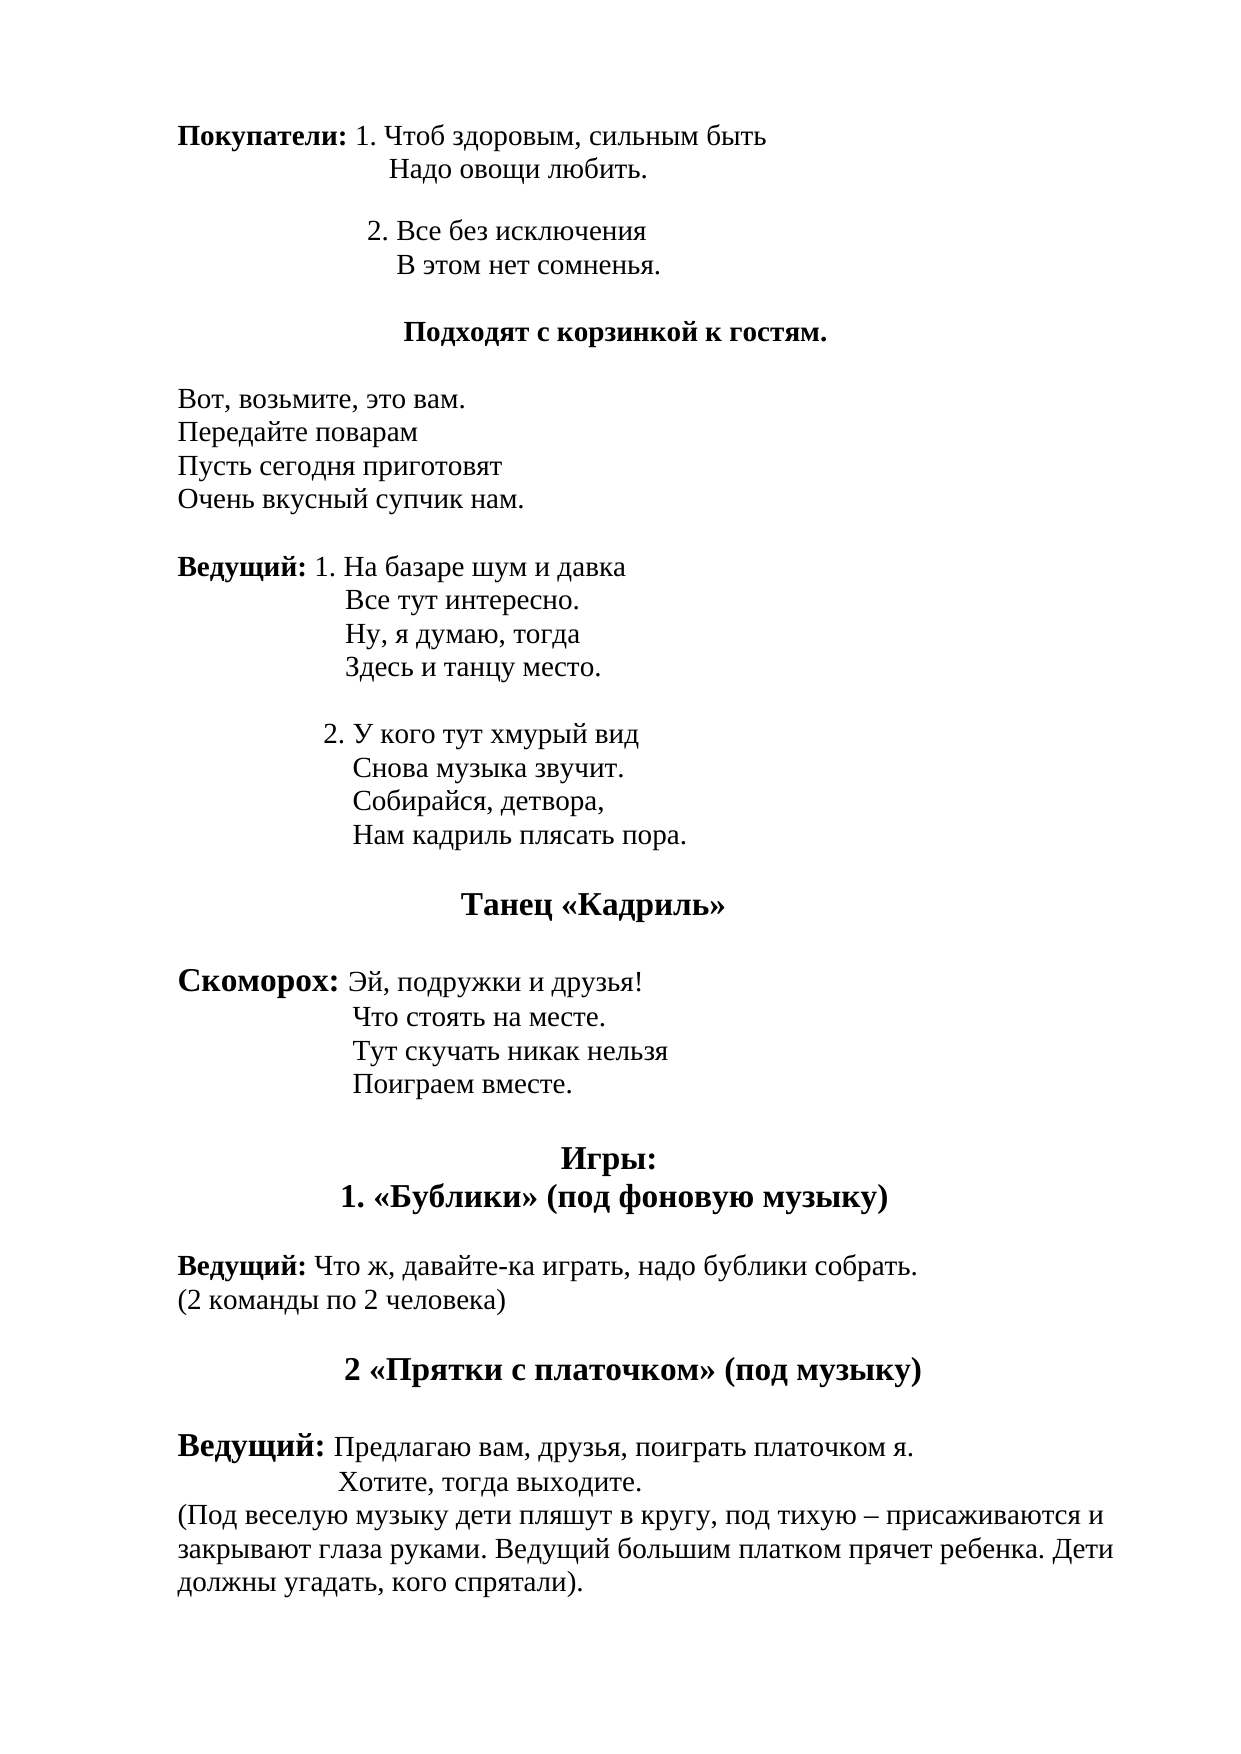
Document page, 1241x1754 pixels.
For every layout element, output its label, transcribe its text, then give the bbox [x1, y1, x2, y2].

text Пусть сегодня приготовят [177, 448, 1152, 482]
text Тут скучать никак нельзя [177, 1033, 1152, 1066]
text В этом нет сомненья. [177, 247, 1152, 280]
text Скоморох: Эй, подружки и друзья! [177, 961, 1152, 999]
text Снова музыка звучит. [177, 750, 1152, 783]
text Ведущий: Предлагаю вам, друзья, поиграть платочком я. [177, 1426, 1152, 1464]
text Ну, я думаю, тогда [177, 616, 1152, 649]
text (Под веселую музыку дети пляшут в кругу, под тихую – присаживаются и закрывают глаза руками. Ведущий большим платком прячет ребенка. Дети должны угадать, кого спрятали). [177, 1497, 1152, 1598]
text Ведущий: 1. На базаре шум и давка [177, 549, 1152, 582]
text (2 команды по 2 человека) [177, 1282, 1152, 1315]
text Подходят с корзинкой к гостям. [177, 314, 1152, 347]
text Вот, возьмите, это вам. [177, 381, 1152, 414]
text Что стоять на месте. [177, 999, 1152, 1033]
text Нам кадриль плясать пора. [177, 817, 1152, 851]
text Танец «Кадриль» [177, 884, 1152, 922]
text Передайте поварам [177, 414, 1152, 448]
text Хотите, тогда выходите. [177, 1464, 1152, 1497]
text Покупатели: 1. Чтоб здоровым, сильным быть [177, 118, 1152, 152]
text 1. «Бублики» (под фоновую музыку) [215, 1176, 1152, 1215]
text Собирайся, детвора, [177, 783, 1152, 817]
text Ведущий: Что ж, давайте-ка играть, надо бублики собрать. [177, 1248, 1152, 1282]
text Надо овощи любить. [177, 152, 1152, 185]
text 2. У кого тут хмурый вид [177, 716, 1152, 750]
text Здесь и танцу место. [177, 649, 1152, 683]
text 2 «Прятки с платочком» (под музыку) [177, 1349, 1152, 1387]
text Игры: [177, 1138, 1152, 1176]
text 2. Все без исключения [177, 213, 1152, 247]
text Поиграем вместе. [177, 1066, 1152, 1100]
text Все тут интересно. [177, 582, 1152, 616]
text Очень вкусный супчик нам. [177, 482, 1152, 515]
